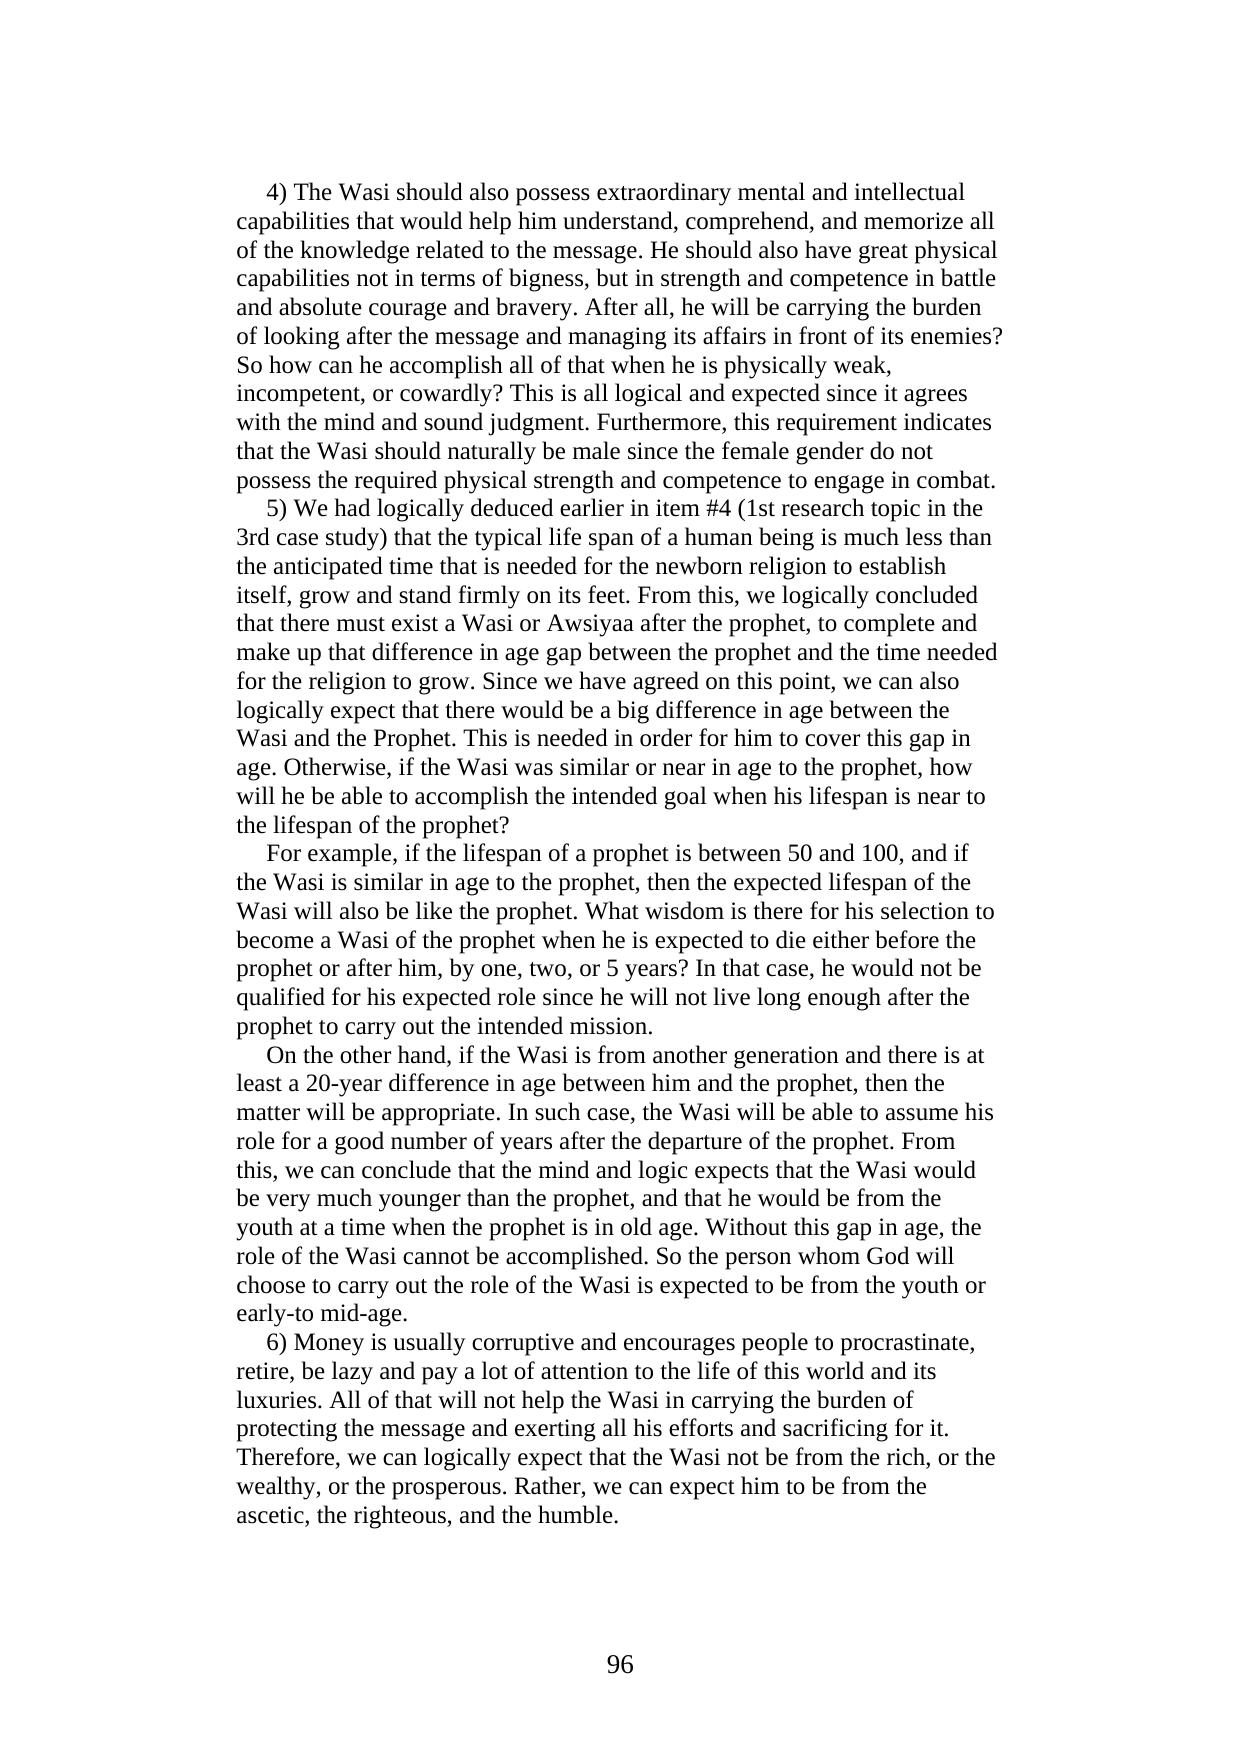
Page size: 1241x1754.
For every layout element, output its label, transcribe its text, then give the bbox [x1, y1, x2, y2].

text For example, if the lifespan of a prophet is between 50 and 100, and if the Wasi is similar in age to the prophet, then the expected lifespan of the Wasi will also be like the prophet. What wisdom is there for his selection to become a Wasi of the prophet when he is expected to die either before the prophet or after him, by one, two, or 5 years? In that case, he would not be qualified for his expected role since he will not live long enough after the prophet to carry out the intended mission. [236, 838, 1004, 1040]
text 4) The Wasi should also possess extraordinary mental and intellectual capabilities that would help him understand, comprehend, and memorize all of the knowledge related to the message. He should also have great physical capabilities not in terms of bigness, but in strength and competence in battle and absolute courage and bravery. After all, he will be carrying the burden of looking after the message and managing its affairs in front of its enemies? So how can he accomplish all of that when he is physically weak, incompetent, or cowardly? This is all logical and expected since it agrees with the mind and sound judgment. Furthermore, this requirement indicates that the Wasi should naturally be male since the female gender do not possess the required physical strength and competence to engage in combat. [236, 177, 1004, 493]
text 5) We had logically deduced earlier in item #4 (1st research topic in the 3rd case study) that the typical life span of a human being is much less than the anticipated time that is needed for the newborn religion to establish itself, grow and stand firmly on its feet. From this, we logically concluded that there must exist a Wasi or Awsiyaa after the prophet, to complete and make up that difference in age gap between the prophet and the time needed for the religion to grow. Since we have agreed on this point, we can also logically expect that there would be a big difference in age between the Wasi and the Prophet. This is needed in order for him to cover this gap in age. Otherwise, if the Wasi was similar or near in age to the prophet, how will he be able to accomplish the intended goal when his lifespan is near to the lifespan of the prophet? [236, 493, 1004, 838]
text 6) Money is usually corruptive and encourages people to procrastinate, retire, be lazy and pay a lot of attention to the life of this world and its luxuries. All of that will not help the Wasi in carrying the burden of protecting the message and exerting all his efforts and sacrificing for it. Therefore, we can logically expect that the Wasi not be from the rich, or the wealthy, or the prosperous. Rather, we can expect him to be from the ascetic, the righteous, and the humble. [236, 1327, 1004, 1528]
text On the other hand, if the Wasi is from another generation and there is at least a 20-year difference in age between him and the prophet, then the matter will be appropriate. In such case, the Wasi will be able to assume his role for a good number of years after the departure of the prophet. From this, we can conclude that the mind and logic expects that the Wasi would be very much younger than the prophet, and that he would be from the youth at a time when the prophet is in old age. Without this gap in age, the role of the Wasi cannot be accomplished. So the person whom God will choose to carry out the role of the Wasi is expected to be from the youth or early-to mid-age. [236, 1040, 1004, 1327]
